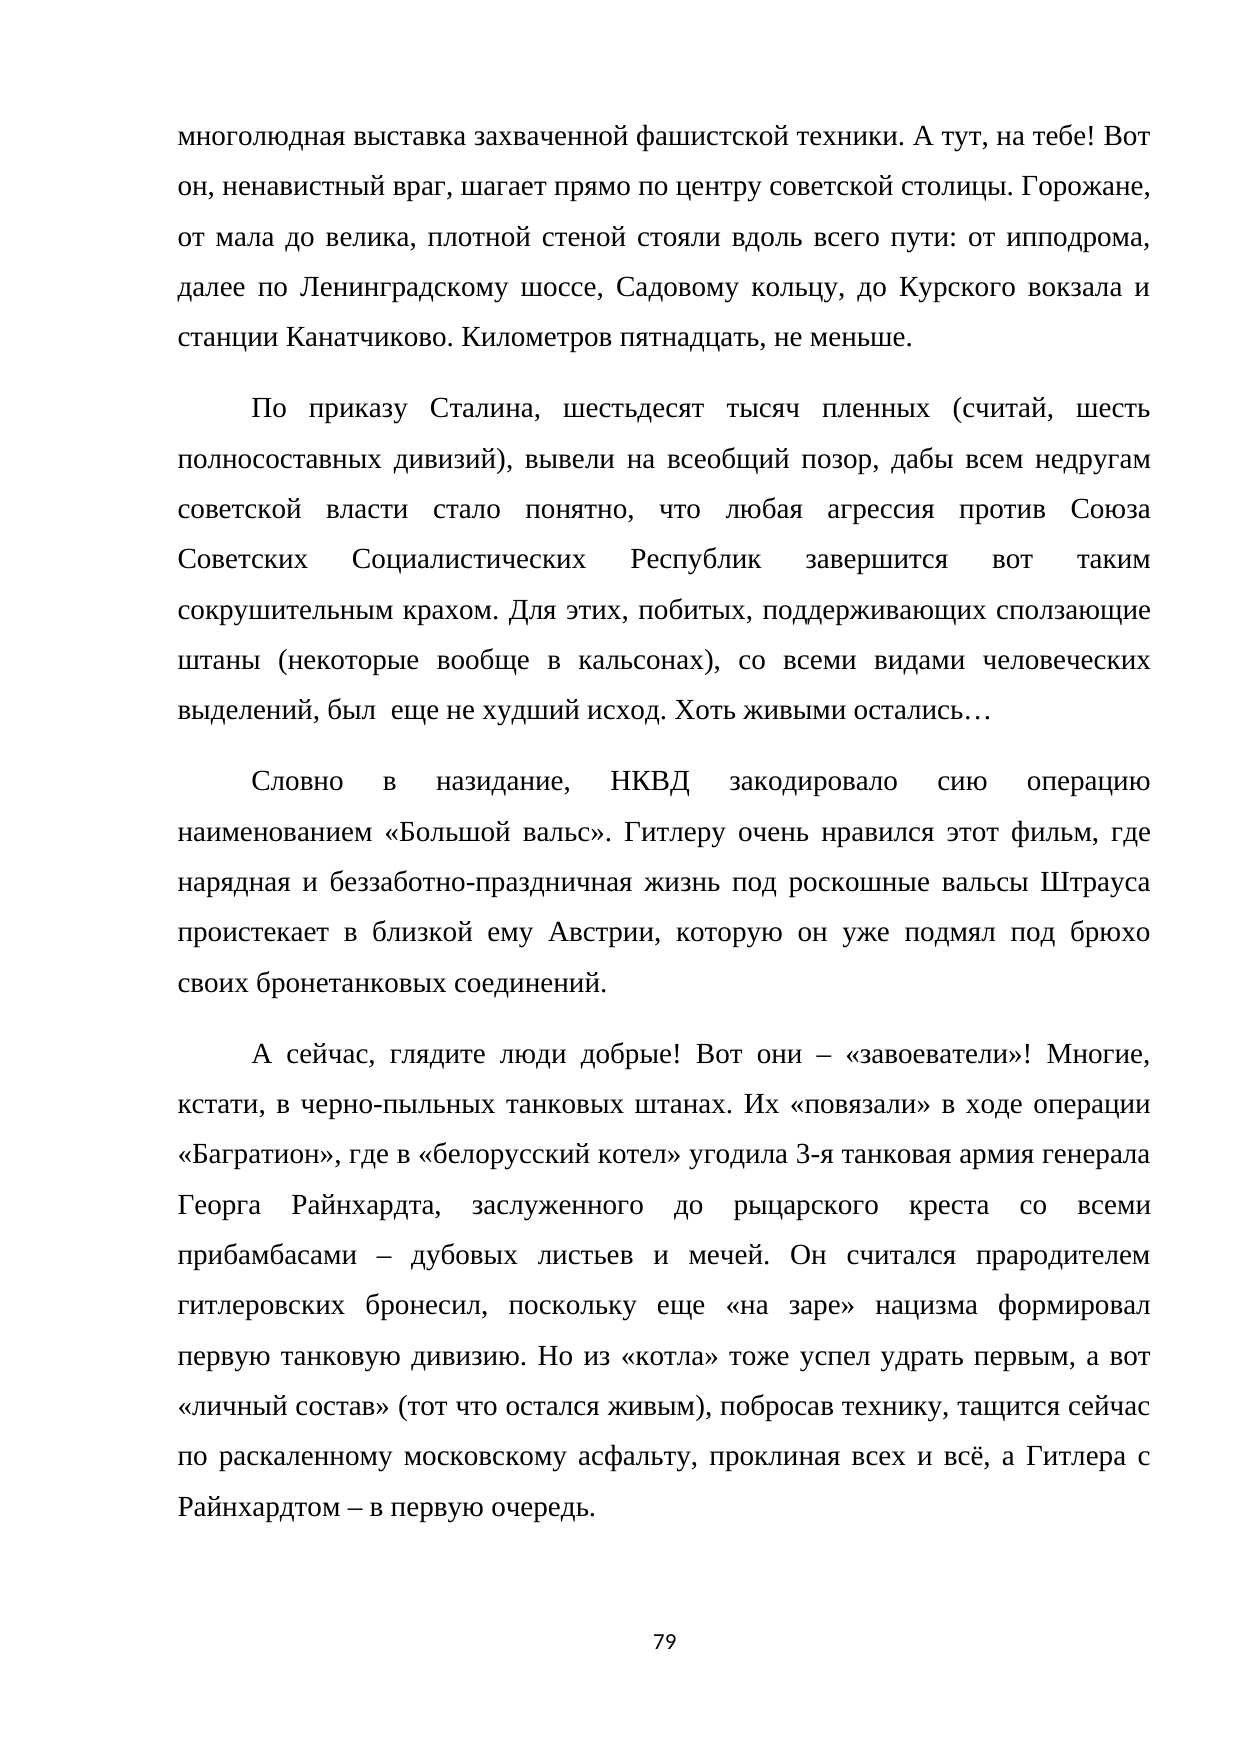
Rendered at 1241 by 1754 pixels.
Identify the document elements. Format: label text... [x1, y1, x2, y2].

text А сейчас, глядите люди добрые! Вот они – «завоеватели»! Многие, кстати, в черно-пыльных танковых штанах. Их «повязали» в ходе операции «Багратион», где в «белорусский котел» угодила 3-я танковая армия генерала Георга Райнхардта, заслуженного до рыцарского креста со всеми прибамбасами – дубовых листьев и мечей. Он считался прародителем гитлеровских бронесил, поскольку еще «на заре» нацизма формировал первую танковую дивизию. Но из «котла» тоже успел удрать первым, а вот «личный состав» (тот что остался живым), побросав технику, тащится сейчас по раскаленному московскому асфальту, проклиная всех и всё, а Гитлера с Райнхардтом – в первую очередь. [177, 1036, 1152, 1522]
text Словно в назидание, НКВД закодировало сию операцию наименованием «Большой вальс». Гитлеру очень нравился этот фильм, где нарядная и беззаботно-праздничная жизнь под роскошные вальсы Штрауса проистекает в близкой ему Австрии, которую он уже подмял под брюхо своих бронетанковых соединений. [177, 763, 1152, 998]
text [177, 118, 1152, 353]
text По приказу Сталина, шестьдесят тысяч пленных (считай, шесть полносоставных дивизий), вывели на всеобщий позор, дабы всем недругам советской власти стало понятно, что любая агрессия против Союза Советских Социалистических Республик завершится вот таким сокрушительным крахом. Для этих, побитых, поддерживающих сползающие штаны (некоторые вообще в кальсонах), со всеми видами человеческих выделений, был еще не худший исход. Хоть живыми остались… [177, 391, 1152, 726]
